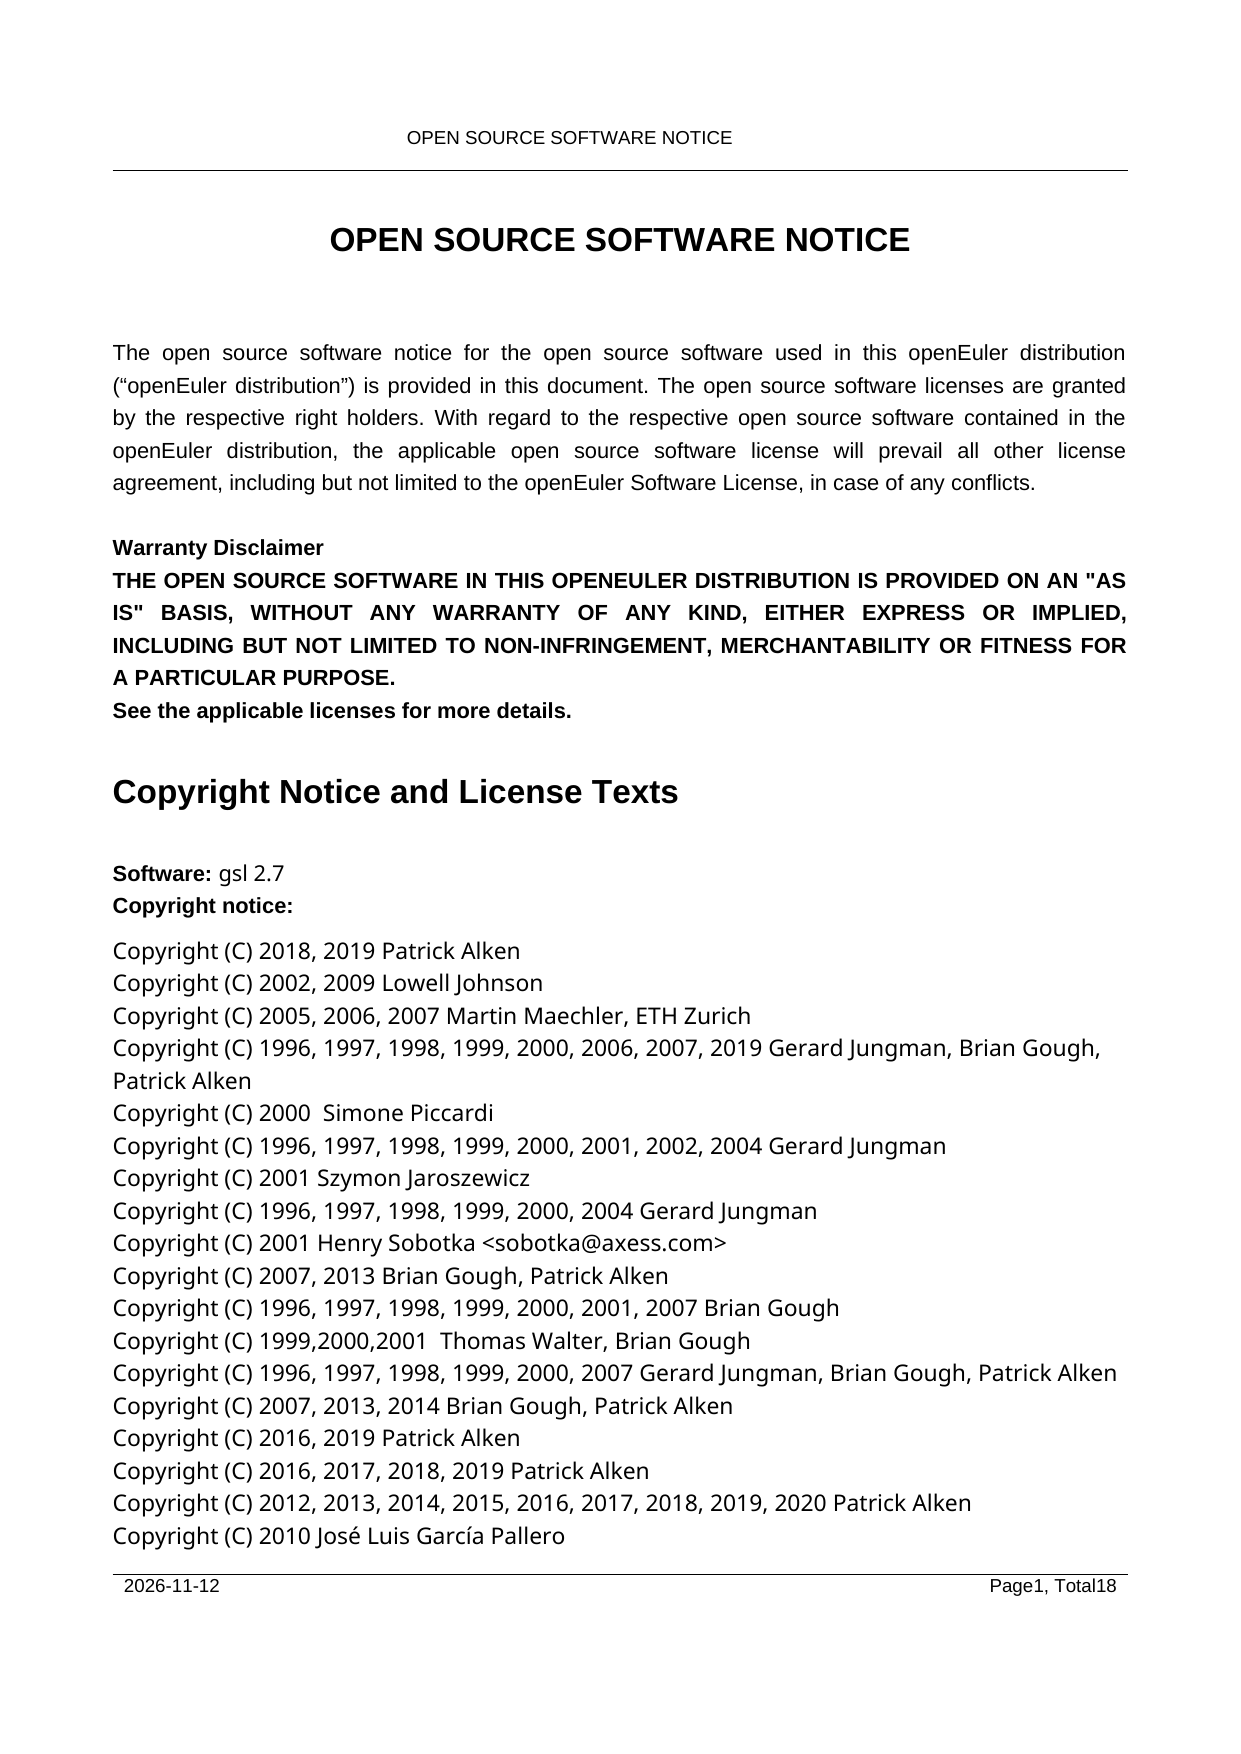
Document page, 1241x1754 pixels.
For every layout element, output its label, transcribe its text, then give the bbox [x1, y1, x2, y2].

text The open source software notice for the open source software used in this openEuler distribution (“openEuler distribution”) is provided in this document. The open source software licenses are granted by the respective right holders. With regard to the respective open source software contained in the openEuler distribution, the applicable open source software license will prevail all other license agreement, including but not limited to the openEuler Software License, in case of any conflicts. [112, 336, 1128, 499]
title Software: gsl 2.7 [112, 856, 1128, 889]
text Copyright Notice and License Texts [112, 759, 1128, 824]
text OPEN SOURCE SOFTWARE NOTICE [112, 206, 1128, 271]
text Warranty Disclaimer [112, 531, 1128, 564]
text Copyright notice: [112, 889, 1128, 921]
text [112, 934, 1128, 1551]
text THE OPEN SOURCE SOFTWARE IN THIS OPENEULER DISTRIBUTION IS PROVIDED ON AN "AS IS" BASIS, WITHOUT ANY WARRANTY OF ANY KIND, EITHER EXPRESS OR IMPLIED, INCLUDING BUT NOT LIMITED TO NON-INFRINGEMENT, MERCHANTABILITY OR FITNESS FOR A PARTICULAR PURPOSE. See the applicable licenses for more details. [112, 564, 1128, 726]
